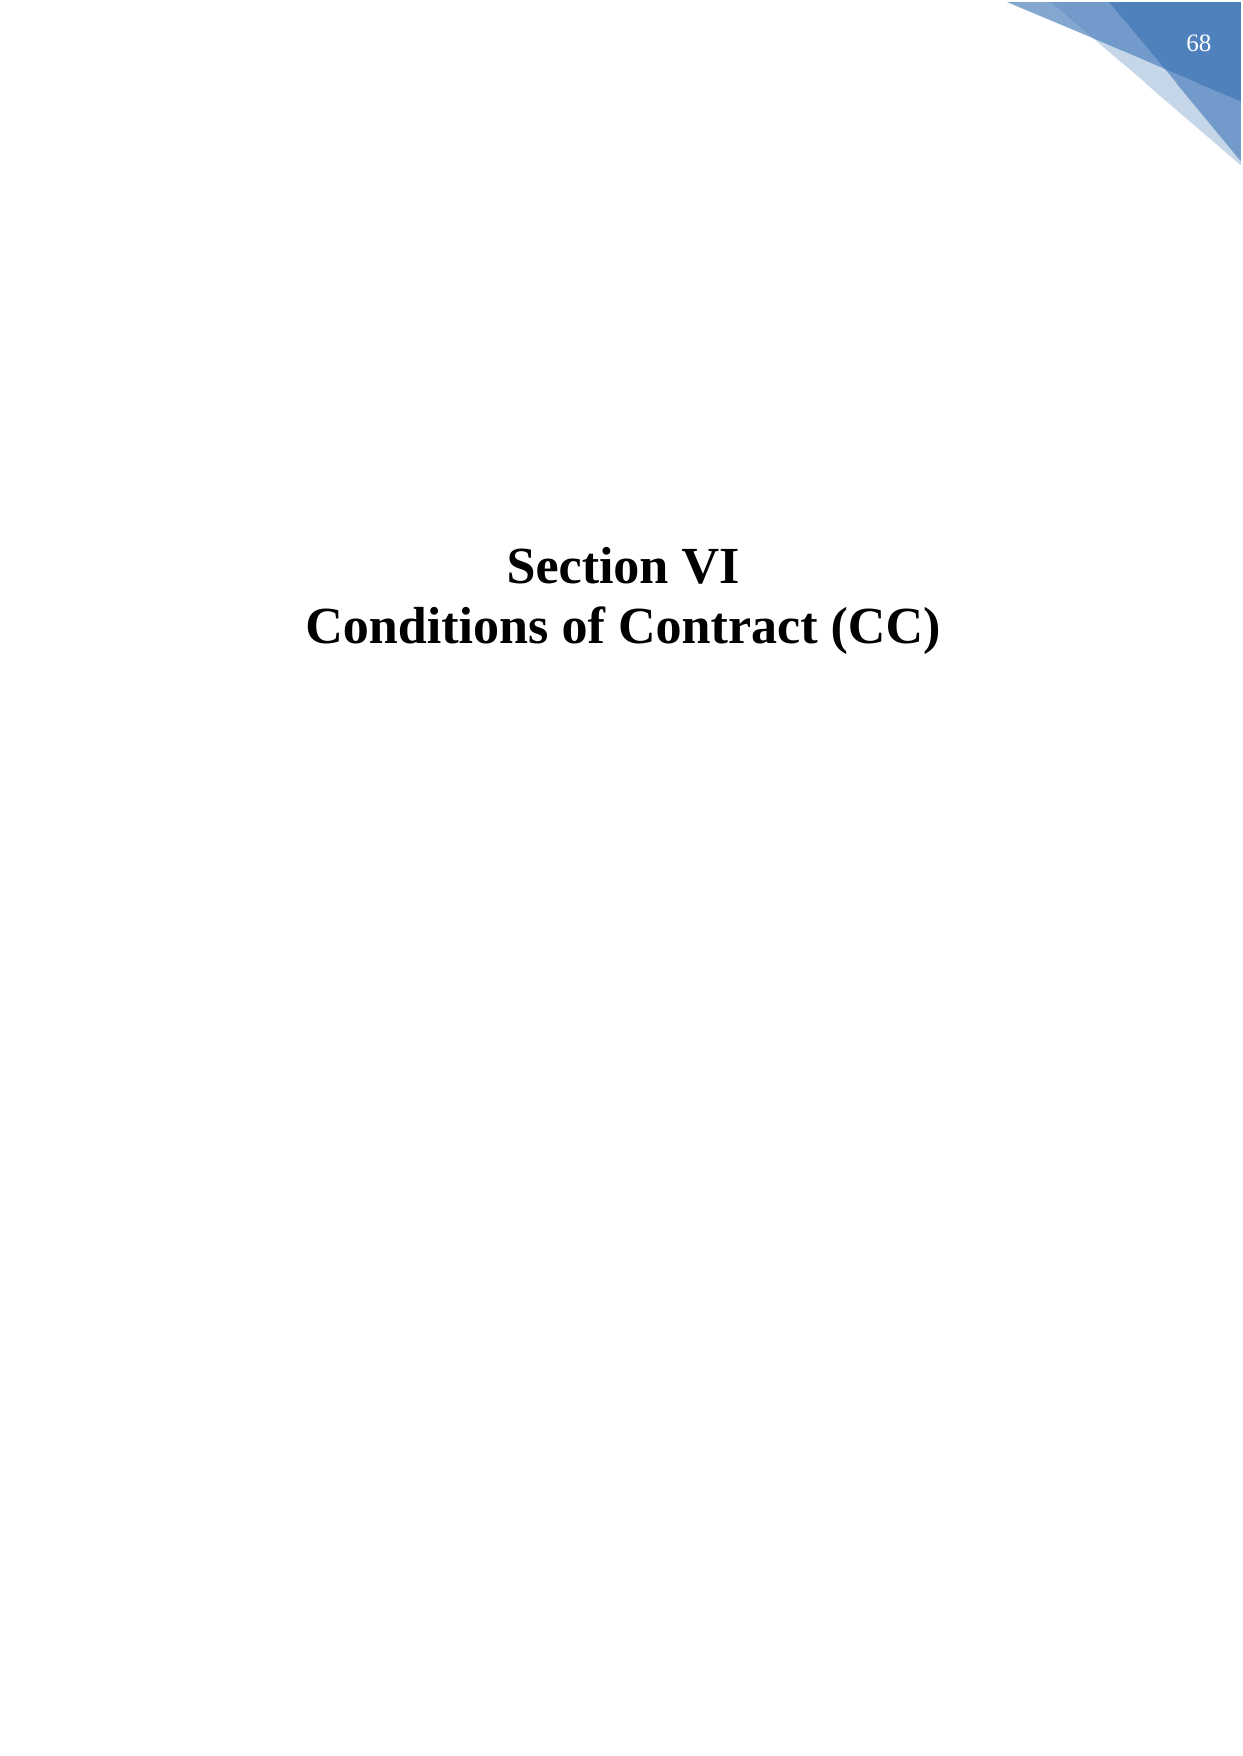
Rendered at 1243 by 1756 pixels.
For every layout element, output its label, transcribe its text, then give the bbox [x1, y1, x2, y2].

text Section VI Conditions of Contract (CC) [305, 535, 975, 655]
picture [1004, 2, 1241, 166]
